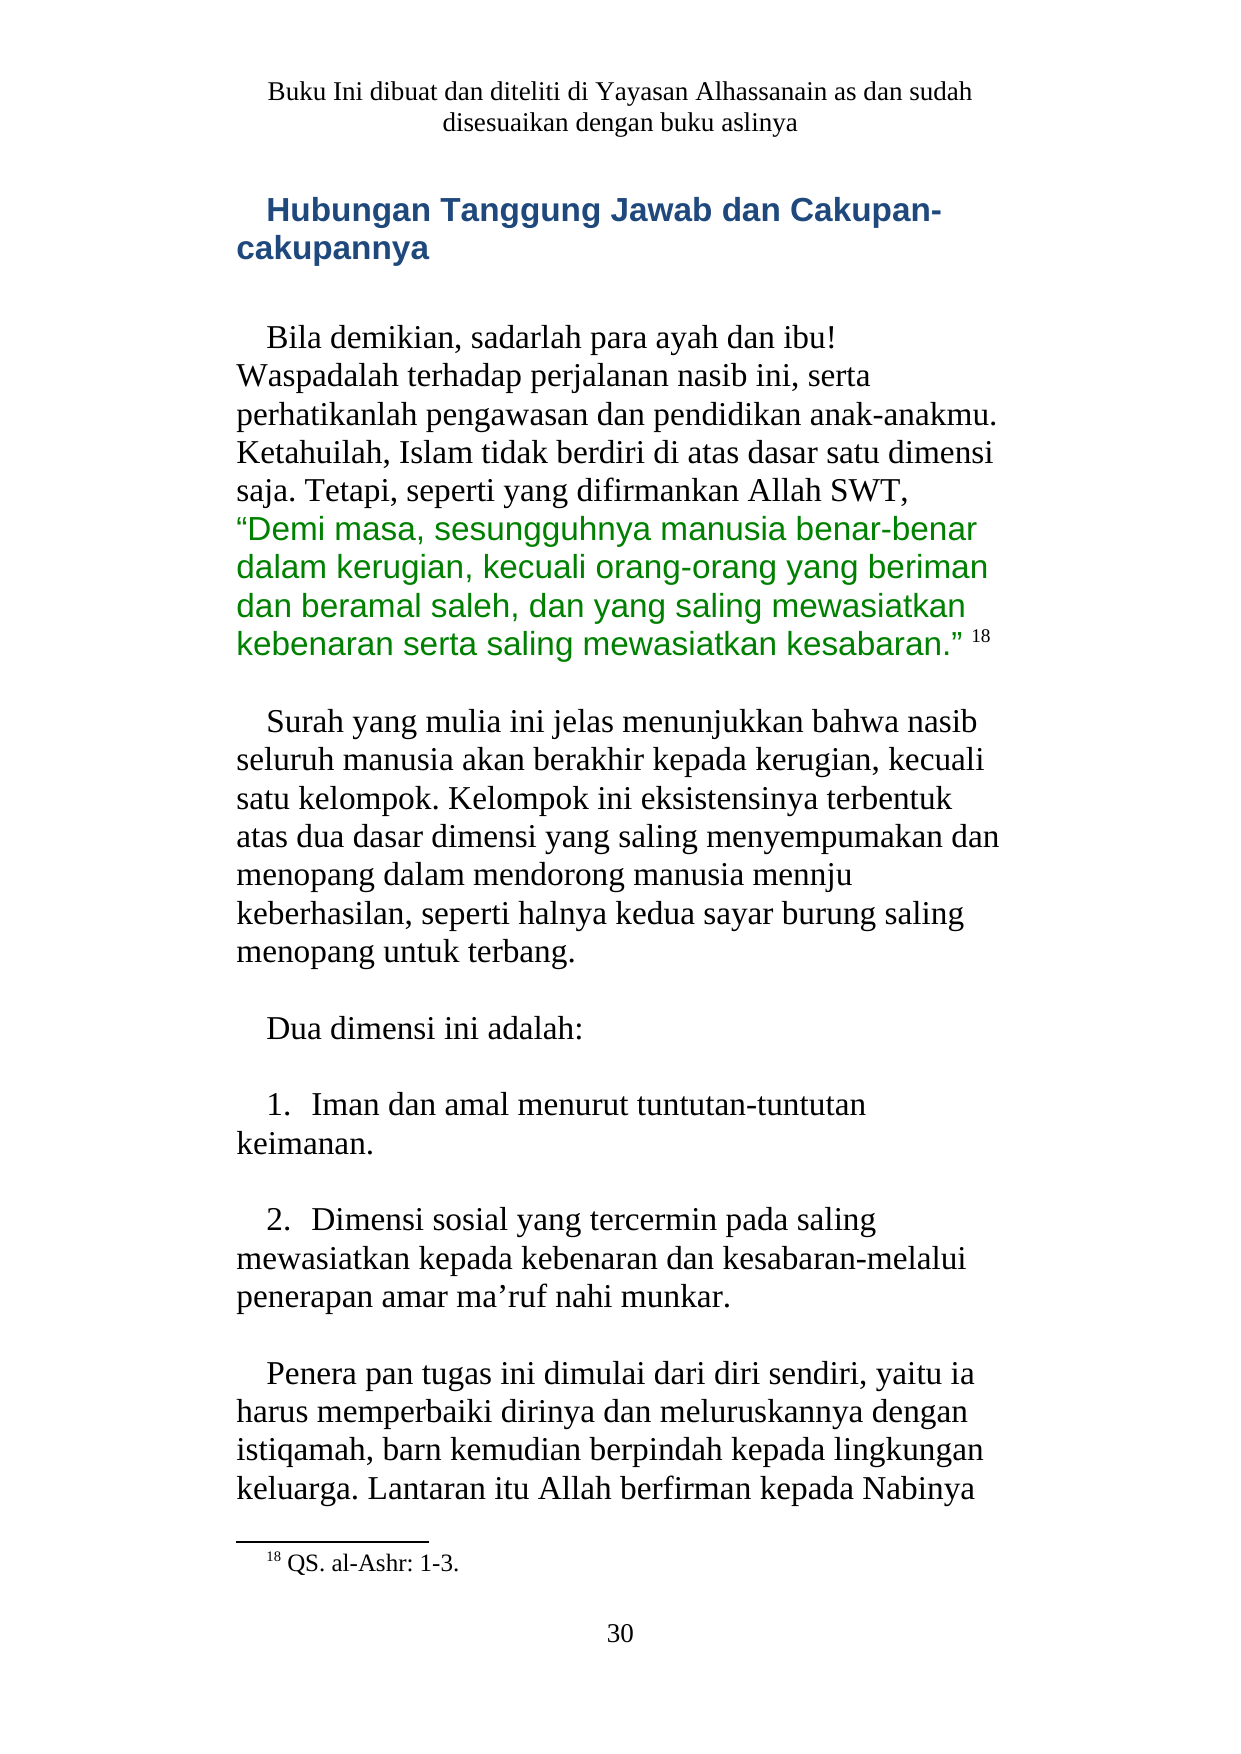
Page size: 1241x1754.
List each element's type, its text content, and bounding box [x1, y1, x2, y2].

text Dua dimensi ini adalah: [236, 1008, 1004, 1046]
subtitle Hubungan Tanggung Jawab dan Cakupan-cakupannya [236, 190, 1004, 267]
text Surah yang mulia ini jelas menunjukkan bahwa nasib seluruh manusia akan berakhir kepada kerugian, kecuali satu kelompok. Kelompok ini eksistensinya terbentuk atas dua dasar dimensi yang saling menyempumakan dan menopang dalam mendorong manusia mennju keberhasilan, seperti halnya kedua sayar burung saling menopang untuk terbang. [236, 701, 1004, 969]
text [236, 1353, 1004, 1506]
text 1. Iman dan amal menurut tuntutan-tuntutan keimanan. [236, 1084, 1004, 1161]
text 2. Dimensi sosial yang tercermin pada saling mewasiatkan kepada kebenaran dan kesabaran-melalui penerapan amar ma’ruf nahi munkar. [236, 1199, 1004, 1314]
text Bila demikian, sadarlah para ayah dan ibu! Waspadalah terhadap perjalanan nasib ini, serta perhatikanlah pengawasan dan pendidikan anak-anakmu. Ketahuilah, Islam tidak berdiri di atas dasar satu dimensi saja. Tetapi, seperti yang difirmankan Allah SWT, “Demi masa, sesungguhnya manusia benar-benar dalam kerugian, kecuali orang-orang yang beriman dan beramal saleh, dan yang saling mewasiatkan kebenaran serta saling mewasiatkan kesabaran.” [236, 317, 1004, 663]
